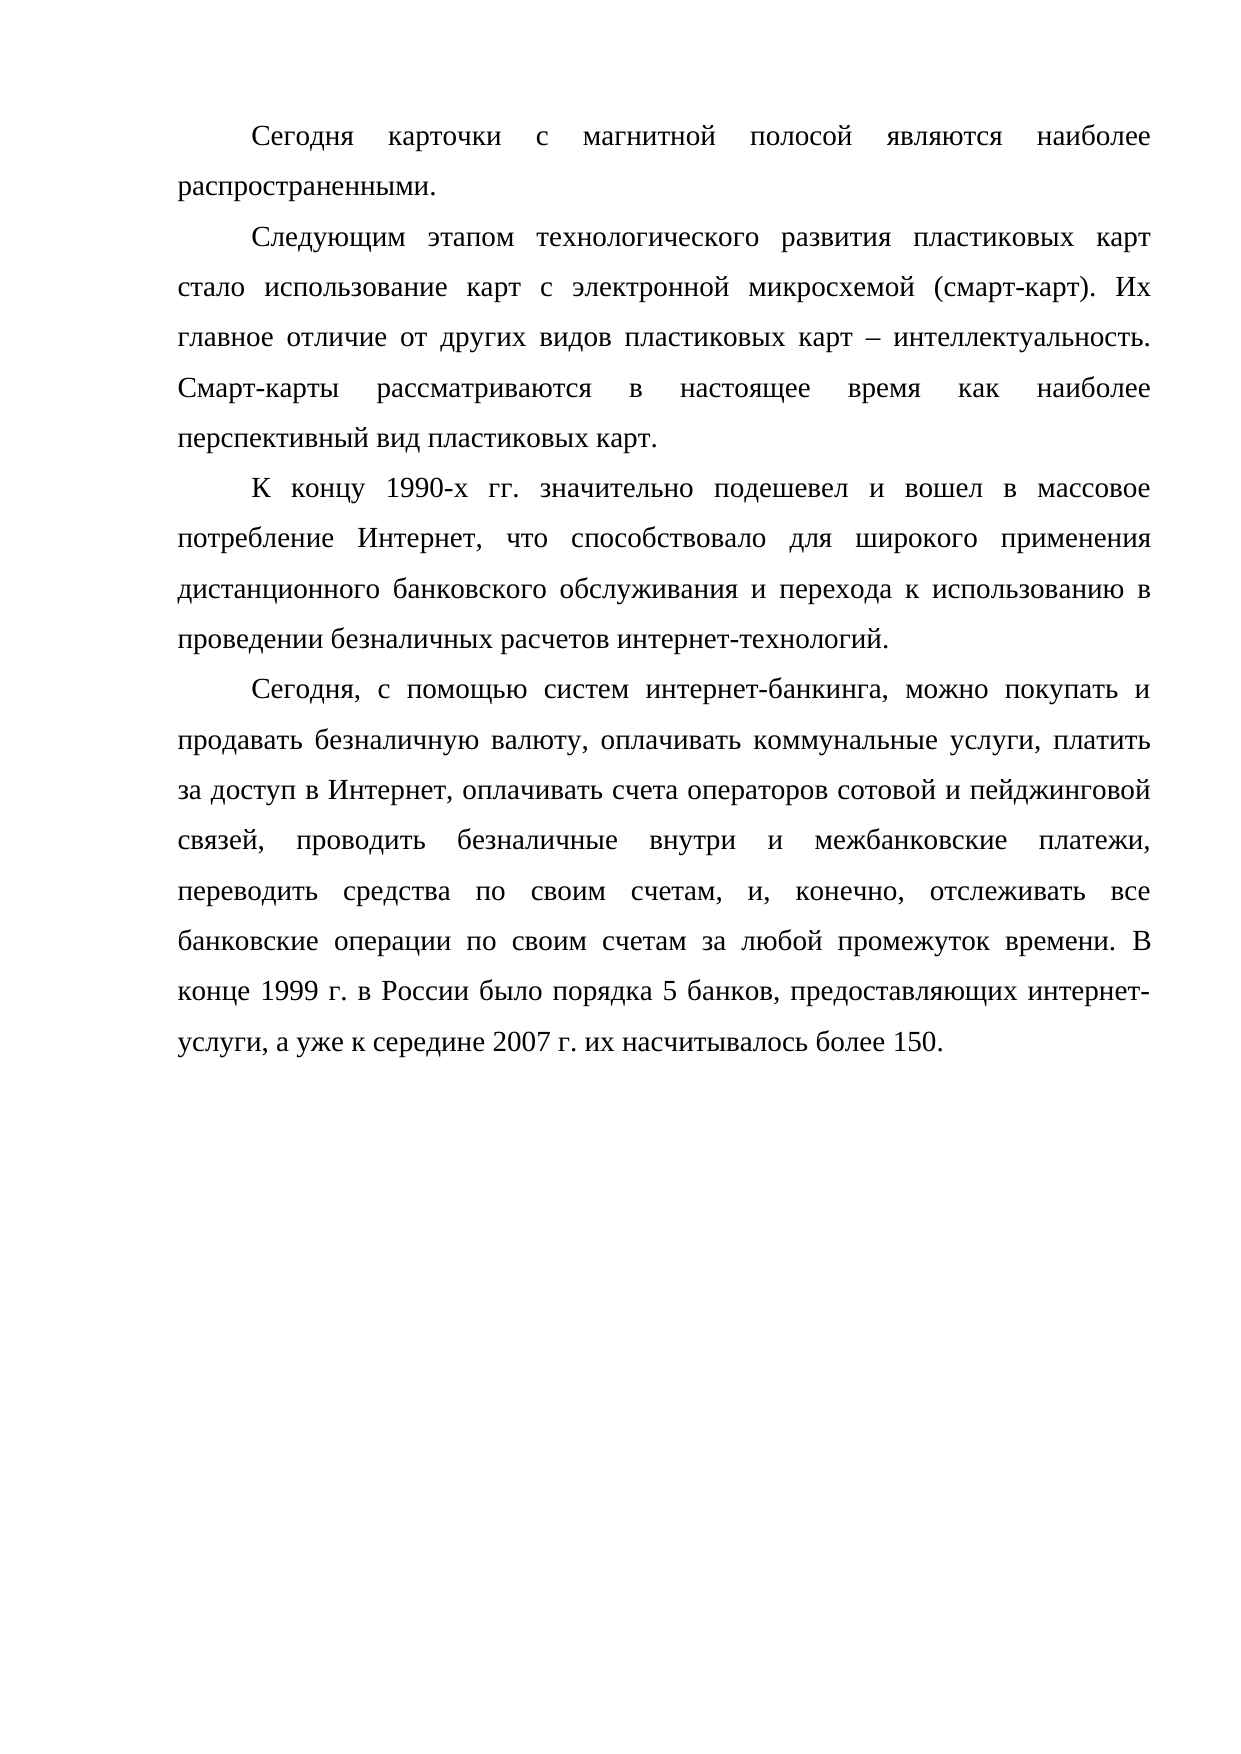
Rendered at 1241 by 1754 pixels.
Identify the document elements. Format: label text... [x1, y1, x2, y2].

text Следующим этапом технологического развития пластиковых карт стало использование карт с электронной микросхемой (смарт-карт). Их главное отличие от других видов пластиковых карт – интеллектуальность. Смарт-карты рассматриваются в настоящее время как наиболее перспективный вид пластиковых карт. [177, 219, 1152, 453]
text Сегодня, c помощью систем интернет-банкинга, можно покупать и продавать безналичную валюту, оплачивать коммунальные услуги, платить за доступ в Интернет, оплачивать счета операторов сотовой и пейджинговой связей, проводить безналичные внутри и межбанковские платежи, переводить средства по своим счетам, и, конечно, отслеживать все банковские операции по своим счетам за любой промежуток времени. В конце . в России было порядка 5 банков, предоставляющих интернет-услуги, а уже к середине . их насчитывалось более 150. [177, 672, 1152, 1057]
text К концу 1990-х гг. значительно подешевел и вошел в массовое потребление Интернет, что способствовало для широкого применения дистанционного банковского обслуживания и перехода к использованию в проведении безналичных расчетов интернет-технологий. [177, 470, 1152, 655]
text Сегодня карточки с магнитной полосой являются наиболее распространенными. [177, 118, 1152, 202]
